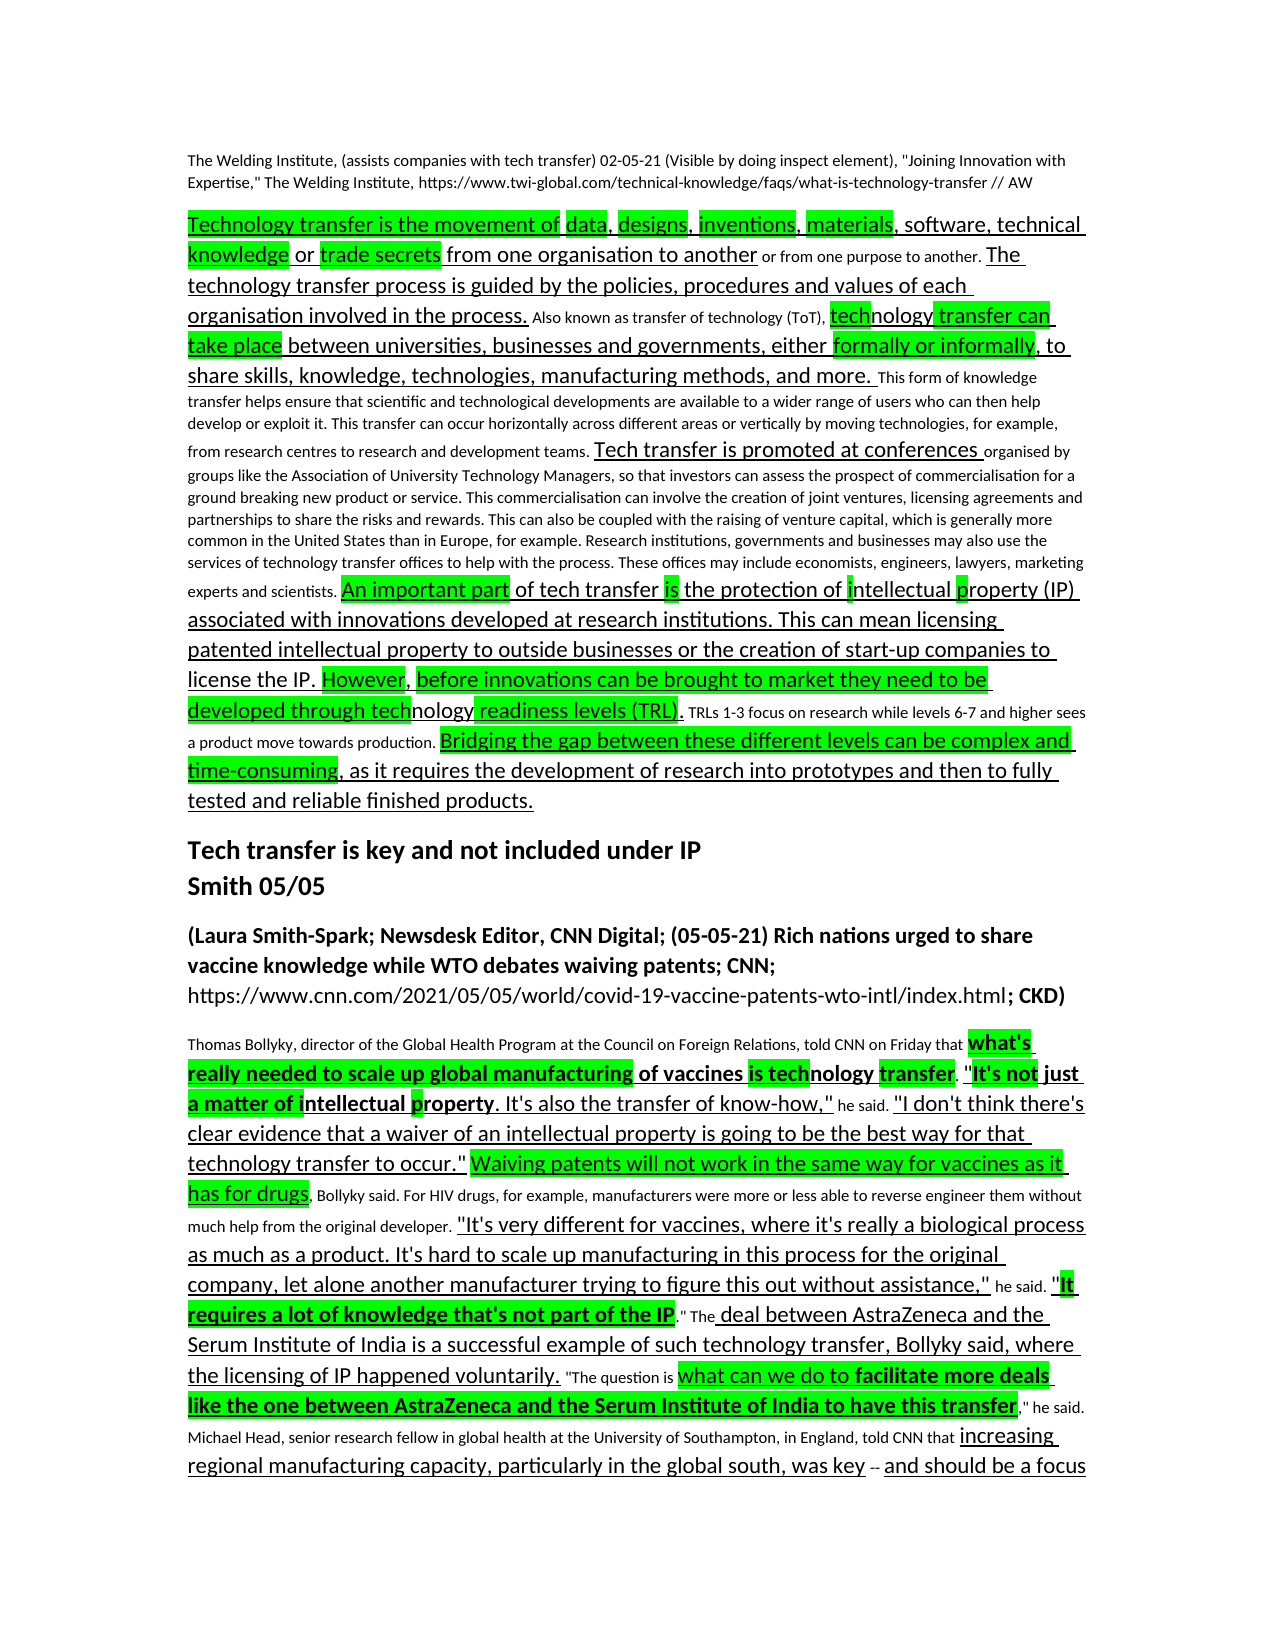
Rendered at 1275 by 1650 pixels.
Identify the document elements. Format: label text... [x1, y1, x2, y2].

text Technology transfer is the movement of data, designs, inventions, materials, software, technical knowledge or trade secrets from one organisation to another or from one purpose to another. The technology transfer process is guided by the policies, procedures and values of each organisation involved in the process. Also known as transfer of technology (ToT), technology transfer can take place between universities, businesses and governments, either formally or informally, to share skills, knowledge, technologies, manufacturing methods, and more. This form of knowledge transfer helps ensure that scientific and technological developments are available to a wider range of users who can then help develop or exploit it. This transfer can occur horizontally across different areas or vertically by moving technologies, for example, from research centres to research and development teams. Tech transfer is promoted at conferences organised by groups like the Association of University Technology Managers, so that investors can assess the prospect of commercialisation for a ground breaking new product or service. This commercialisation can involve the creation of joint ventures, licensing agreements and partnerships to share the risks and rewards. This can also be coupled with the raising of venture capital, which is generally more common in the United States than in Europe, for example. Research institutions, governments and businesses may also use the services of technology transfer offices to help with the process. These offices may include economists, engineers, lawyers, marketing experts and scientists. An important part of tech transfer is the protection of intellectual property (IP) associated with innovations developed at research institutions. This can mean licensing patented intellectual property to outside businesses or the creation of start-up companies to license the IP. However, before innovations can be brought to market they need to be developed through technology readiness levels (TRL). TRLs 1-3 focus on research while levels 6-7 and higher sees a product move towards production. Bridging the gap between these different levels can be complex and time-consuming, as it requires the development of research into prototypes and then to fully tested and reliable finished products. [187, 210, 1087, 814]
text Smith 05/05 [187, 869, 1087, 902]
text The Welding Institute, (assists companies with tech transfer) 02-05-21 (Visible by doing inspect element), "Joining Innovation with Expertise," The Welding Institute, https://www.twi-global.com/technical-knowledge/faqs/what-is-technology-transfer // AW [187, 150, 1087, 192]
subtitle Tech transfer is key and not included under IP [187, 833, 1087, 866]
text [187, 1028, 1087, 1479]
text (Laura Smith-Spark; Newsdesk Editor, CNN Digital; (05-05-21) Rich nations urged to share vaccine knowledge while WTO debates waiving patents; CNN; https://www.cnn.com/2021/05/05/world/covid-19-vaccine-patents-wto-intl/index.html; CKD) [187, 921, 1087, 1010]
